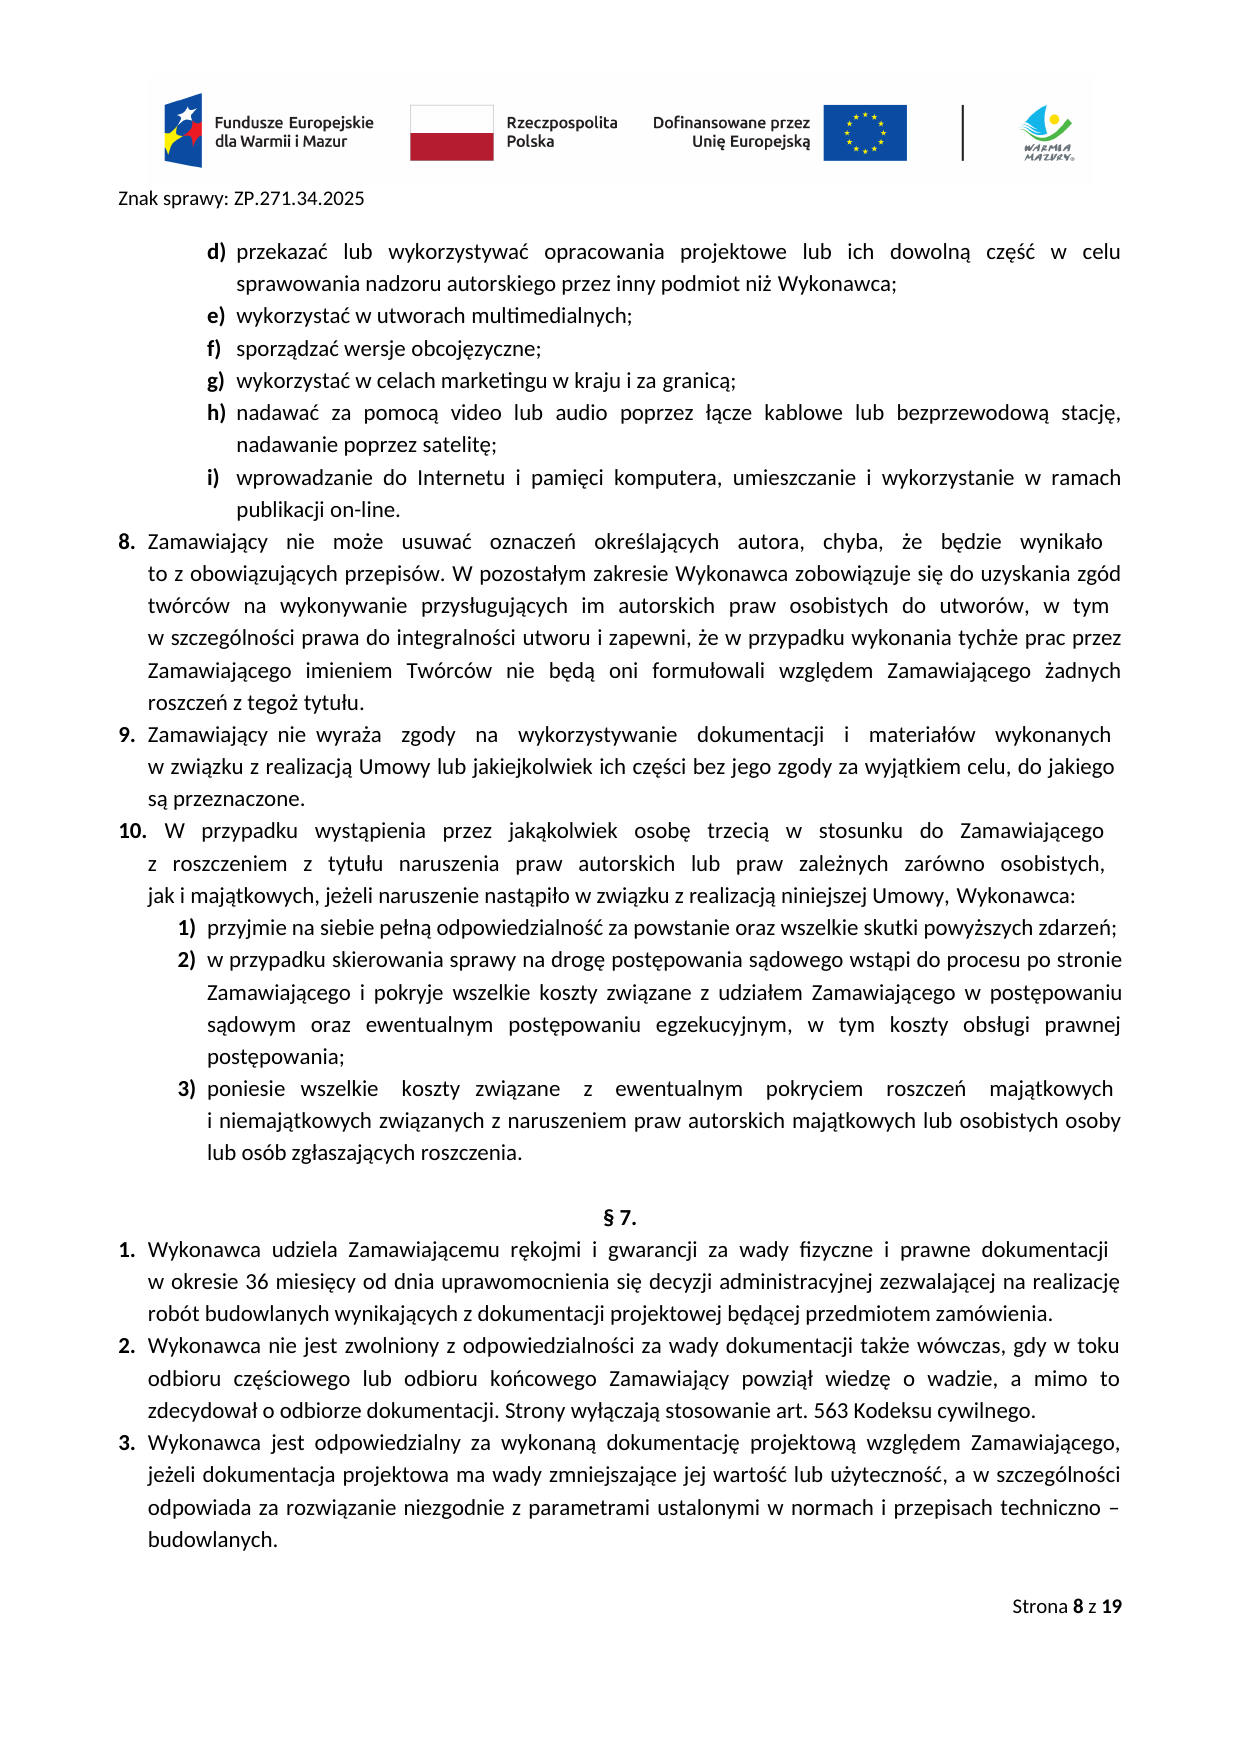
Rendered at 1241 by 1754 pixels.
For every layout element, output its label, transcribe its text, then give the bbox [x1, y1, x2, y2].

list w przypadku skierowania sprawy na drogę postępowania sądowego wstąpi do procesu po stronie Zamawiającego i pokryje wszelkie koszty związane z udziałem Zamawiającego w postępowaniu sądowym oraz ewentualnym postępowaniu egzekucyjnym, w tym koszty obsługi prawnej postępowania; [177, 945, 1123, 1070]
list przekazać lub wykorzystywać opracowania projektowe lub ich dowolną część w celu sprawowania nadzoru autorskiego przez inny podmiot niż Wykonawca; [207, 237, 1123, 297]
picture [147, 74, 1093, 186]
list wykorzystać w utworach multimedialnych; [207, 302, 1123, 330]
list Wykonawca udziela Zamawiającemu rękojmi i gwarancji za wady fizyczne i prawne dokumentacji w okresie 36 miesięcy od dnia uprawomocnienia się decyzji administracyjnej zezwalającej na realizację robót budowlanych wynikających z dokumentacji projektowej będącej przedmiotem zamówienia. [118, 1235, 1122, 1327]
subtitle § 7. [118, 1203, 1122, 1231]
list przyjmie na siebie pełną odpowiedzialność za powstanie oraz wszelkie skutki powyższych zdarzeń; [177, 913, 1123, 941]
list Zamawiający nie może usuwać oznaczeń określających autora, chyba, że będzie wynikało to z obowiązujących przepisów. W pozostałym zakresie Wykonawca zobowiązuje się do uzyskania zgód twórców na wykonywanie przysługujących im autorskich praw osobistych do utworów, w tym w szczególności prawa do integralności utworu i zapewni, że w przypadku wykonania tychże prac przez Zamawiającego imieniem Twórców nie będą oni formułowali względem Zamawiającego żadnych roszczeń z tegoż tytułu. [118, 527, 1123, 716]
list Wykonawca nie jest zwolniony z odpowiedzialności za wady dokumentacji także wówczas, gdy w toku odbioru częściowego lub odbioru końcowego Zamawiający powziął wiedzę o wadzie, a mimo to zdecydował o odbiorze dokumentacji. Strony wyłączają stosowanie art. 563 Kodeksu cywilnego. [118, 1332, 1122, 1424]
list wprowadzanie do Internetu i pamięci komputera, umieszczanie i wykorzystanie w ramach publikacji on-line. [207, 463, 1123, 523]
list Zamawiający nie wyraża zgody na wykorzystywanie dokumentacji i materiałów wykonanych w związku z realizacją Umowy lub jakiejkolwiek ich części bez jego zgody za wyjątkiem celu, do jakiego są przeznaczone. [118, 720, 1123, 812]
list sporządzać wersje obcojęzyczne; [207, 334, 1123, 362]
list Wykonawca jest odpowiedzialny za wykonaną dokumentację projektową względem Zamawiającego, jeżeli dokumentacja projektowa ma wady zmniejszające jej wartość lub użyteczność, a w szczególności odpowiada za rozwiązanie niezgodnie z parametrami ustalonymi w normach i przepisach techniczno – budowlanych. [118, 1428, 1122, 1553]
list wykorzystać w celach marketingu w kraju i za granicą; [207, 366, 1123, 394]
list W przypadku wystąpienia przez jakąkolwiek osobę trzecią w stosunku do Zamawiającego z roszczeniem z tytułu naruszenia praw autorskich lub praw zależnych zarówno osobistych, jak i majątkowych, jeżeli naruszenie nastąpiło w związku z realizacją niniejszej Umowy, Wykonawca: [118, 817, 1123, 909]
list poniesie wszelkie koszty związane z ewentualnym pokryciem roszczeń majątkowych i niemajątkowych związanych z naruszeniem praw autorskich majątkowych lub osobistych osoby lub osób zgłaszających roszczenia. [177, 1074, 1123, 1167]
list nadawać za pomocą video lub audio poprzez łącze kablowe lub bezprzewodową stację, nadawanie poprzez satelitę; [207, 398, 1123, 458]
